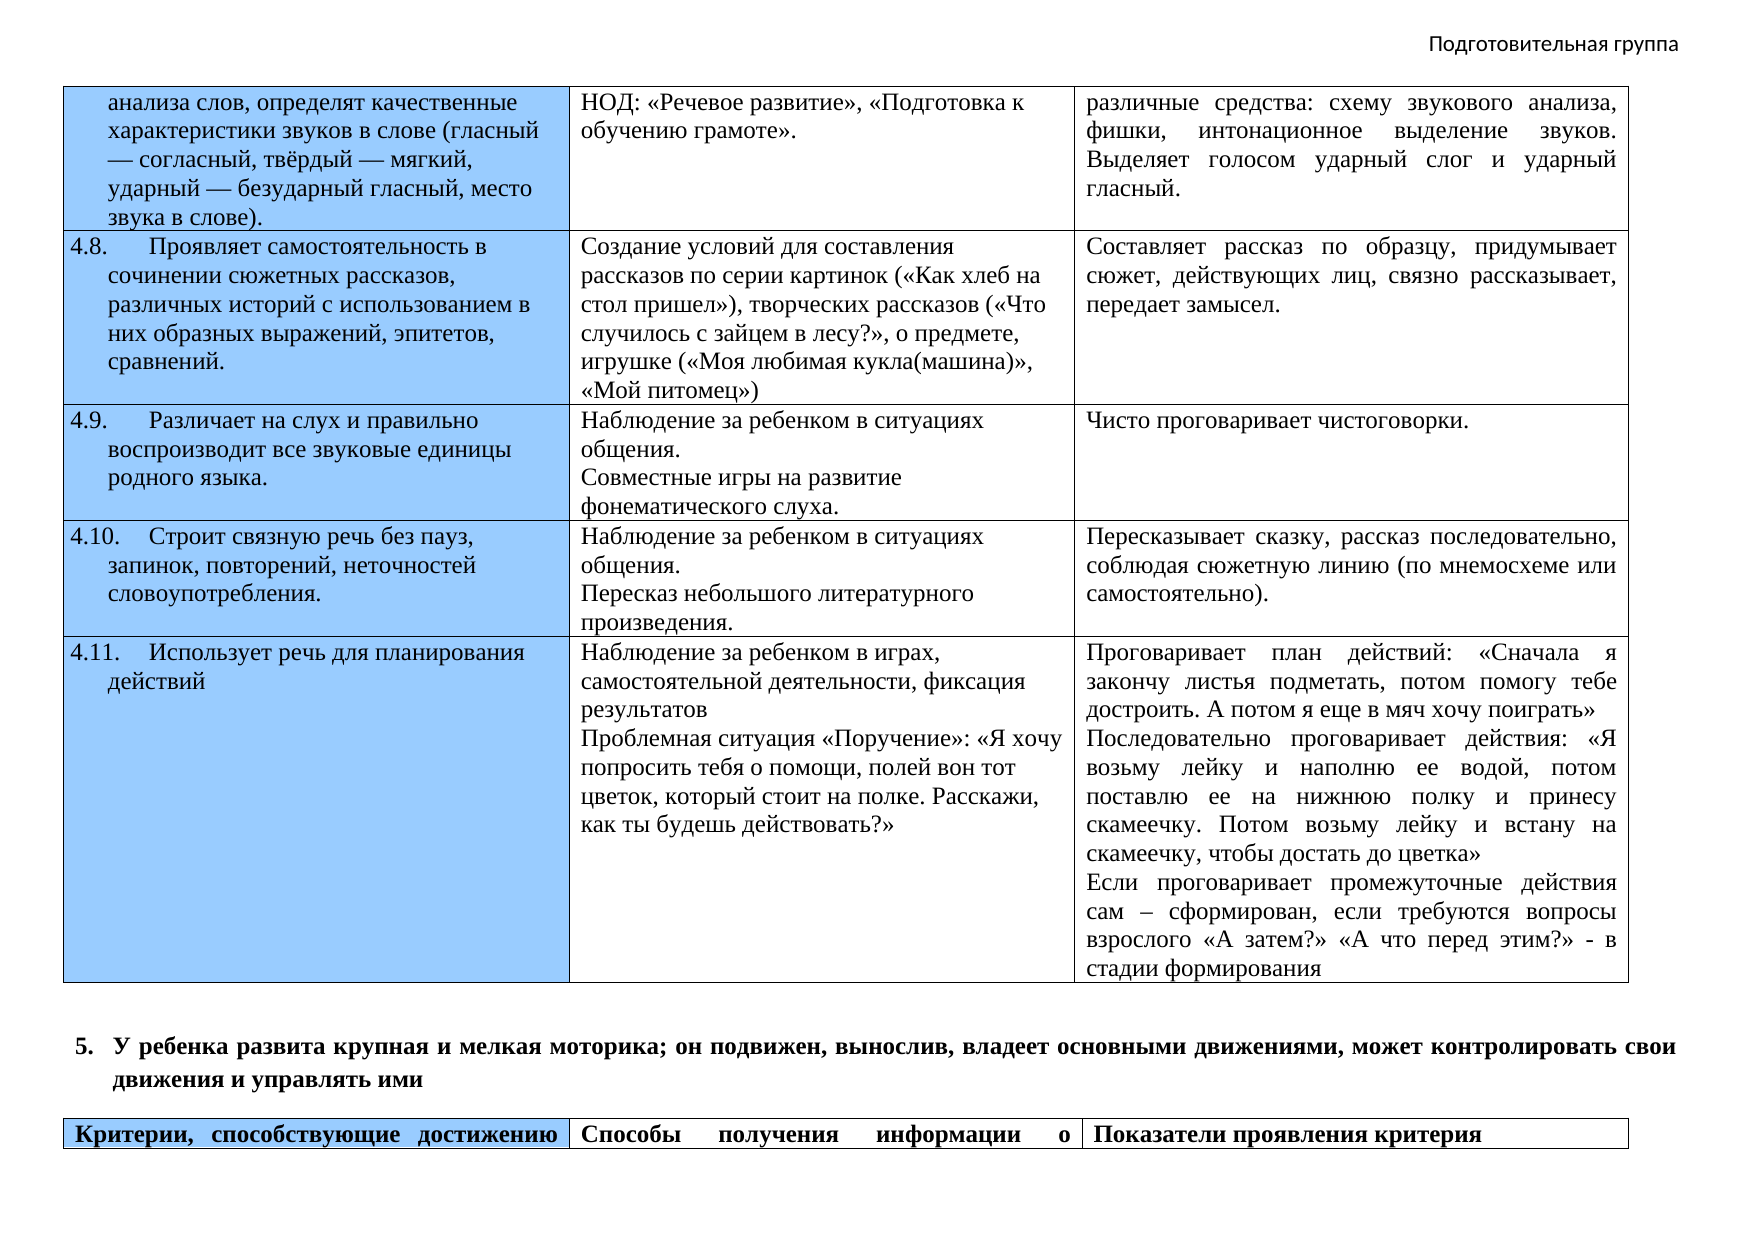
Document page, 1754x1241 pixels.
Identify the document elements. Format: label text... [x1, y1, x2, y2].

list У ребенка развита крупная и мелкая моторика; он подвижен, вынослив, владеет основными движениями, может контролировать свои движения и управлять ими [75, 1031, 1679, 1092]
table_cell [64, 87, 569, 230]
table_cell Создание условий для составления рассказов по серии картинок («Как хлеб на стол пришел»), творческих рассказов («Что случилось с зайцем в лесу?», о предмете, игрушке («Моя любимая кукла(машина)», «Мой питомец») [570, 231, 1074, 404]
table_cell Проговаривает план действий: «Сначала я закончу листья подметать, потом помогу тебе достроить. А потом я еще в мяч хочу поиграть» Последовательно проговаривает действия: «Я возьму лейку и наполню ее водой, потом поставлю ее на нижнюю полку и принесу скамеечку. Потом возьму лейку и встану на скамеечку, чтобы достать до цветка» Если проговаривает промежуточные действия сам – сформирован, если требуются вопросы взрослого «А затем?» «А что перед этим?» - в стадии формирования [1075, 637, 1628, 982]
table_cell Наблюдение за ребенком в играх, самостоятельной деятельности, фиксация результатов Проблемная ситуация «Поручение»: «Я хочу попросить тебя о помощи, полей вон тот цветок, который стоит на полке. Расскажи, как ты будешь действовать?» [570, 637, 1074, 982]
table_cell Наблюдение за ребенком в ситуациях общения. Пересказ небольшого литературного произведения. [570, 521, 1074, 636]
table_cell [1075, 87, 1628, 230]
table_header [1083, 1119, 1628, 1147]
table_cell Различает на слух и правильно воспроизводит все звуковые единицы родного языка. [64, 405, 569, 520]
table_cell Проявляет самостоятельность в сочинении сюжетных рассказов, различных историй с использованием в них образных выражений, эпитетов, сравнений. [64, 231, 569, 404]
table_cell Использует речь для планирования действий [64, 637, 569, 982]
table_cell Строит связную речь без пауз, запинок, повторений, неточностей словоупотребления. [64, 521, 569, 636]
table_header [570, 1119, 1082, 1147]
table_cell Наблюдение за ребенком в ситуациях общения. Совместные игры на развитие фонематического слуха. [570, 405, 1074, 520]
table_cell Составляет рассказ по образцу, придумывает сюжет, действующих лиц, связно рассказывает, передает замысел. [1075, 231, 1628, 404]
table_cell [570, 87, 1074, 230]
table_cell Чисто проговаривает чистоговорки. [1075, 405, 1628, 520]
table_cell Пересказывает сказку, рассказ последовательно, соблюдая сюжетную линию (по мнемосхеме или самостоятельно). [1075, 521, 1628, 636]
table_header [64, 1119, 569, 1147]
